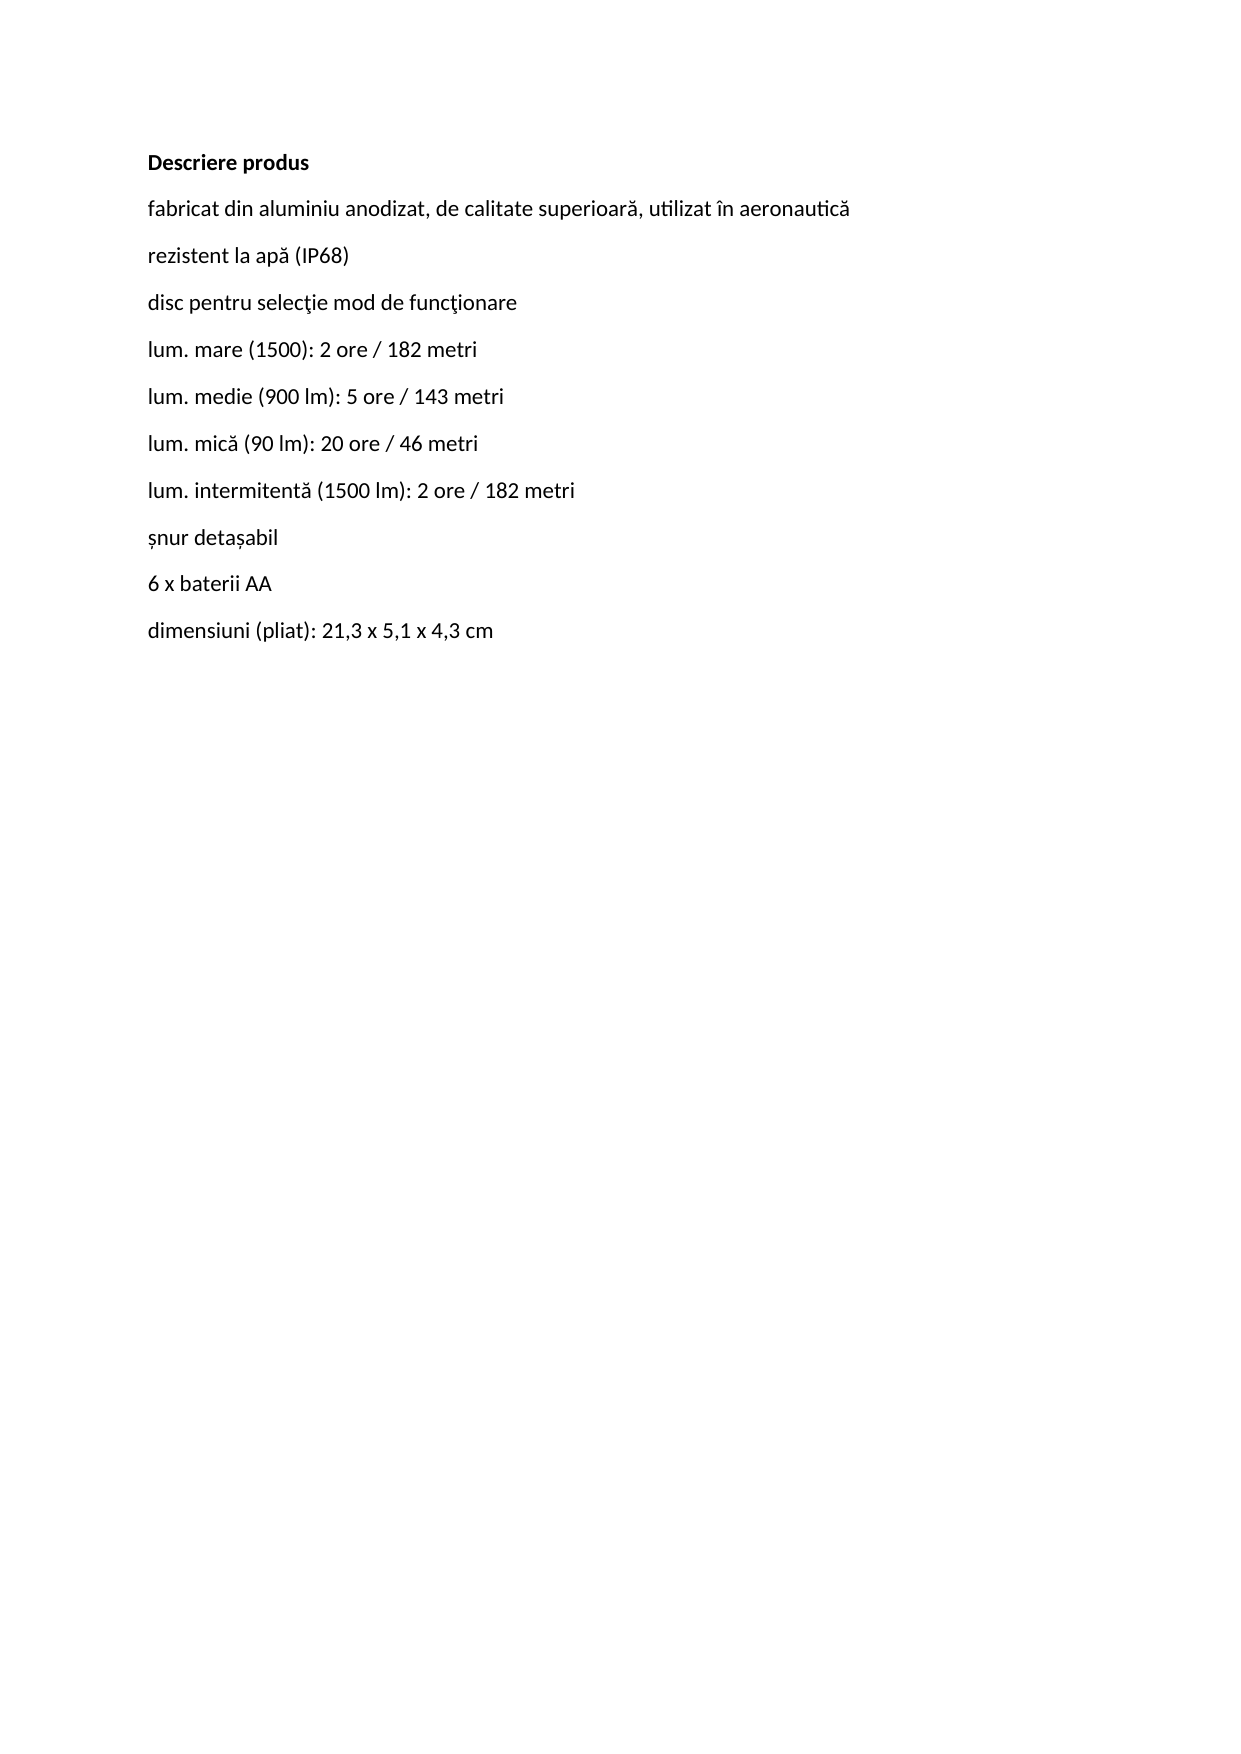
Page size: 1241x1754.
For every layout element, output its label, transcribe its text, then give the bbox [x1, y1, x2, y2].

text disc pentru selecţie mod de funcţionare [148, 288, 1093, 316]
text fabricat din aluminiu anodizat, de calitate superioară, utilizat în aeronautică [148, 194, 1093, 222]
text dimensiuni (pliat): 21,3 x 5,1 x 4,3 cm [148, 616, 1093, 644]
text șnur detașabil [148, 523, 1093, 551]
text lum. intermitentă (1500 lm): 2 ore / 182 metri [148, 476, 1093, 504]
text 6 x baterii AA [148, 569, 1093, 597]
text lum. medie (900 lm): 5 ore / 143 metri [148, 382, 1093, 410]
text lum. mică (90 lm): 20 ore / 46 metri [148, 429, 1093, 457]
text rezistent la apă (IP68) [148, 241, 1093, 269]
text lum. mare (1500): 2 ore / 182 metri [148, 335, 1093, 363]
text Descriere produs [148, 148, 1093, 176]
